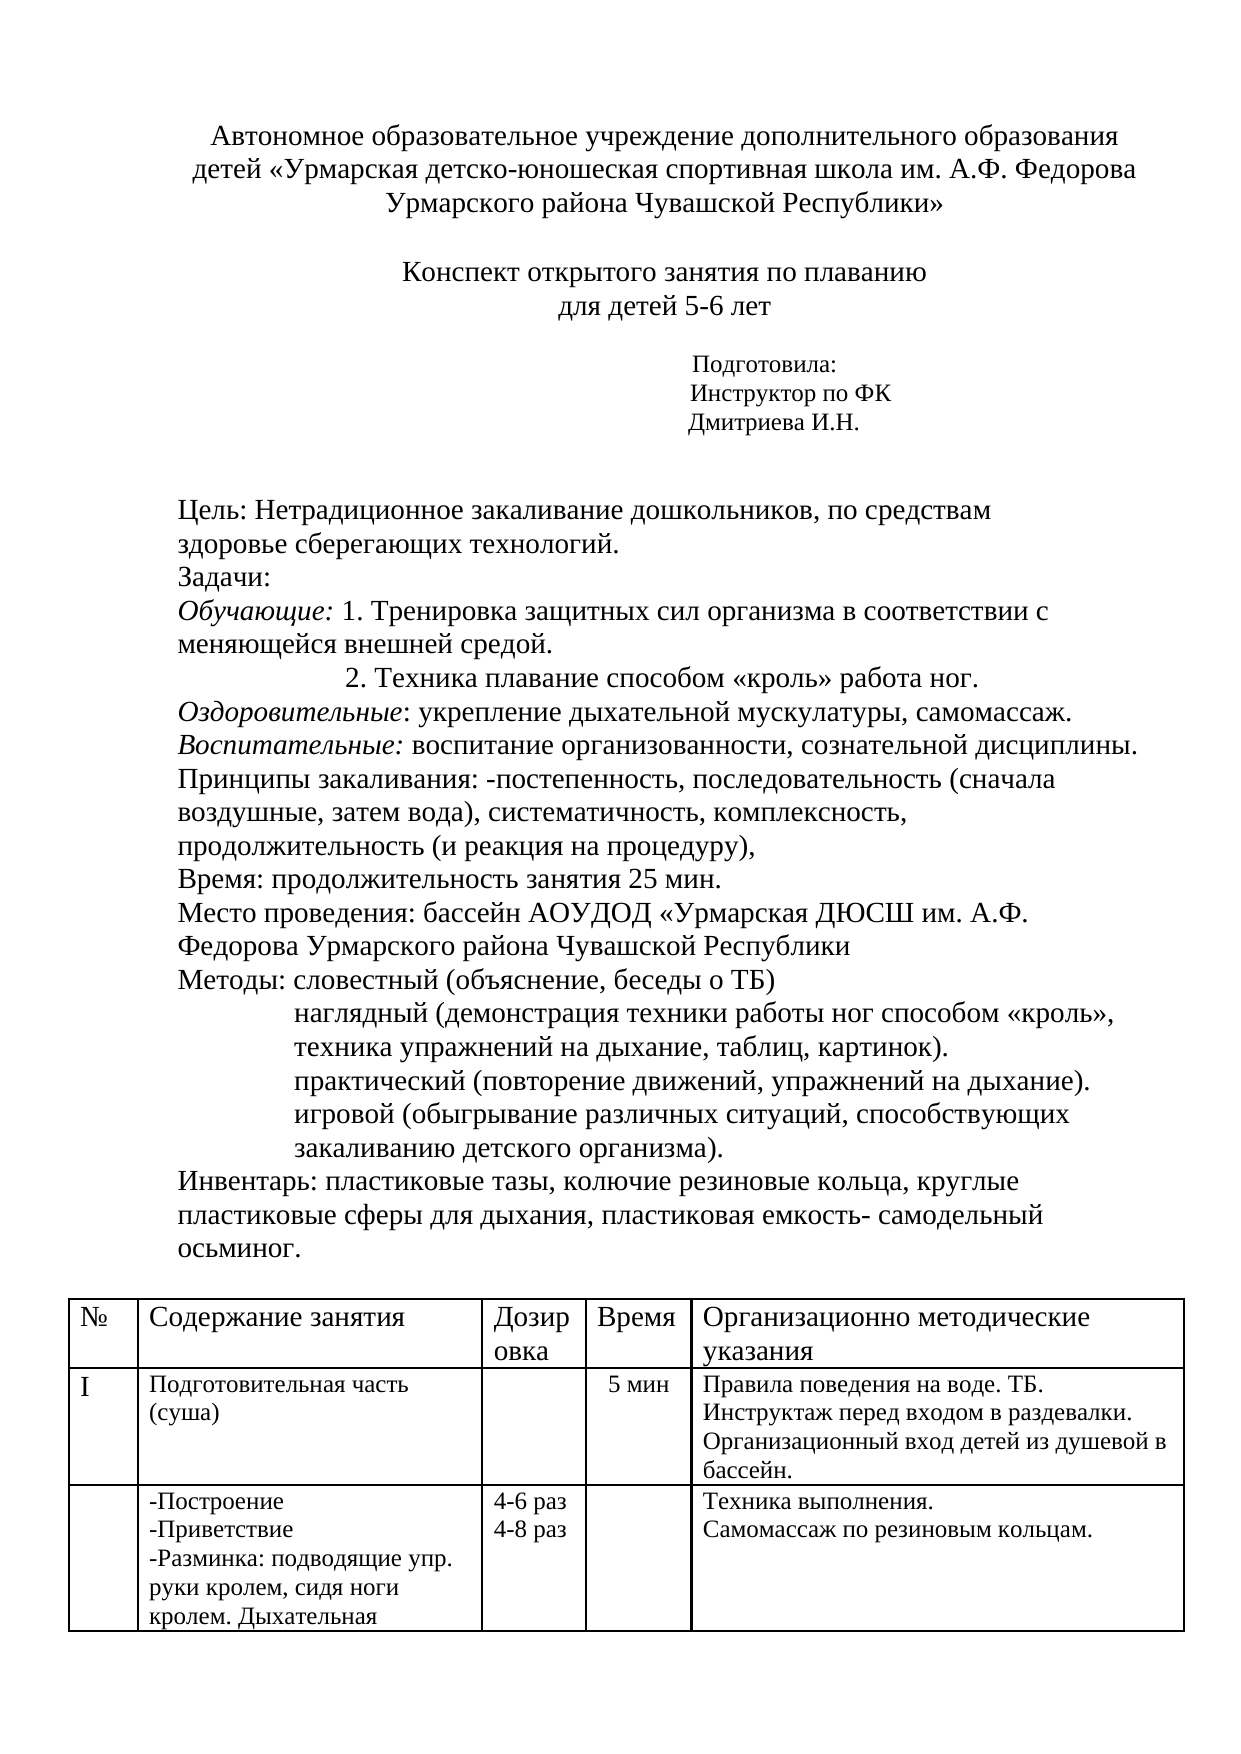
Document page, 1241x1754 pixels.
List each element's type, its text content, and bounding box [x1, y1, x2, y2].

text для детей 5-6 лет [177, 288, 1152, 321]
table_cell 4-6 раз 4-8 раз [483, 1486, 585, 1629]
text Конспект открытого занятия по плаванию [177, 254, 1152, 288]
text Дмитриева И.Н. [177, 407, 1152, 436]
table_cell [587, 1486, 690, 1629]
text Оздоровительные: укрепление дыхательной мускулатуры, самомассаж. [177, 694, 1152, 727]
text Воспитательные: воспитание организованности, сознательной дисциплины. [177, 727, 1152, 761]
table_cell Подготовительная часть (суша) [139, 1369, 481, 1484]
text Подготовила: [177, 349, 1152, 378]
text Задачи: [177, 559, 1152, 593]
table_cell [483, 1369, 585, 1484]
text Инвентарь: пластиковые тазы, колючие резиновые кольца, круглые пластиковые сферы для дыхания, пластиковая емкость- самодельный осьминог. [177, 1163, 1152, 1264]
table_header Дозировка [483, 1300, 585, 1367]
text здоровье сберегающих технологий. [177, 526, 1152, 559]
table_header Организационно методические указания [693, 1300, 1183, 1367]
text Методы: словестный (объяснение, беседы о ТБ) [177, 962, 1152, 996]
table_cell [70, 1486, 137, 1629]
text закаливанию детского организма). [177, 1130, 1152, 1163]
text Инструктор по ФК [177, 378, 1152, 407]
text Принципы закаливания: -постепенность, последовательность (сначала воздушные, затем вода), систематичность, комплексность, продолжительность (и реакция на процедуру), [177, 761, 1152, 861]
text техника упражнений на дыхание, таблиц, картинок). [177, 1029, 1152, 1063]
text Цель: Нетрадиционное закаливание дошкольников, по средствам [177, 492, 1152, 526]
text 2. Техника плавание способом «кроль» работа ног. [177, 660, 1152, 694]
table_cell 5 мин [587, 1369, 690, 1484]
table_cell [139, 1486, 481, 1629]
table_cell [693, 1486, 1183, 1629]
table_cell Правила поведения на воде. ТБ. Инструктаж перед входом в раздевалки. Организационный вход детей из душевой в бассейн. [693, 1369, 1183, 1484]
table_header Содержание занятия [139, 1300, 481, 1367]
table_header № [70, 1300, 137, 1367]
table_cell I [70, 1369, 137, 1484]
text Место проведения: бассейн АОУДОД «Урмарская ДЮСШ им. А.Ф. Федорова Урмарского района Чувашской Республики [177, 895, 1152, 962]
text Время: продолжительность занятия 25 мин. [177, 861, 1152, 895]
text игровой (обыгрывание различных ситуаций, способствующих [177, 1096, 1152, 1130]
text наглядный (демонстрация техники работы ног способом «кроль», [177, 996, 1152, 1029]
text практический (повторение движений, упражнений на дыхание). [177, 1063, 1152, 1096]
text Автономное образовательное учреждение дополнительного образования детей «Урмарская детско-юношеская спортивная школа им. А.Ф. Федорова Урмарского района Чувашской Республики» [177, 118, 1152, 219]
text Обучающие: 1. Тренировка защитных сил организма в соответствии с меняющейся внешней средой. [177, 593, 1152, 660]
table_header Время [587, 1300, 690, 1367]
